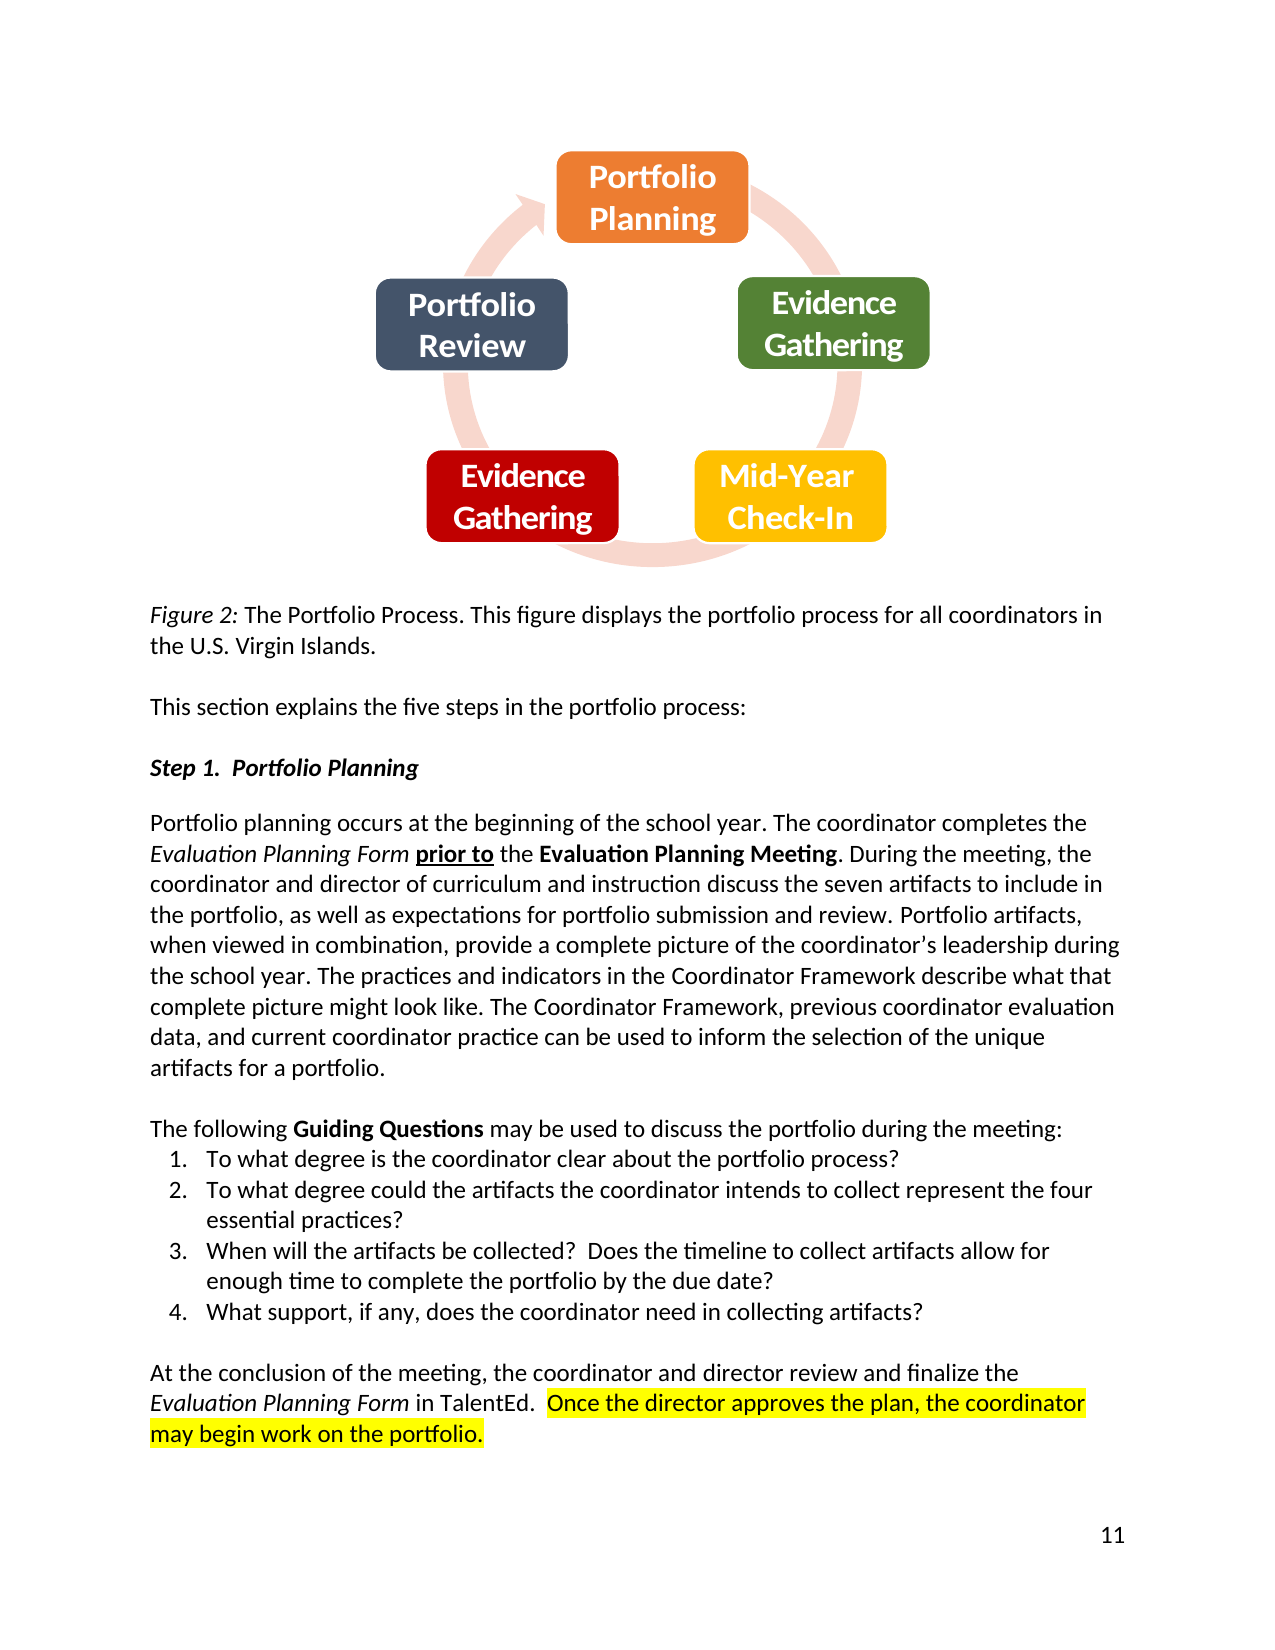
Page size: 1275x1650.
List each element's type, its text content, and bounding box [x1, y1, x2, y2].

subtitle Step 1. Portfolio Planning [150, 752, 1125, 782]
list What support, if any, does the coordinator need in collecting artifacts? [169, 1296, 1125, 1326]
list To what degree is the coordinator clear about the portfolio process? [169, 1143, 1125, 1174]
text This section explains the five steps in the portfolio process: [150, 691, 1125, 721]
list When will the artifacts be collected? Does the timeline to collect artifacts allow for enough time to complete the portfolio by the due date? [169, 1235, 1125, 1296]
list To what degree could the artifacts the coordinator intends to collect represent the four essential practices? [169, 1174, 1125, 1235]
text The following Guiding Questions may be used to discuss the portfolio during the meeting: [150, 1113, 1125, 1143]
text Portfolio planning occurs at the beginning of the school year. The coordinator completes the Evaluation Planning Form prior to the Evaluation Planning Meeting. During the meeting, the coordinator and director of curriculum and instruction discuss the seven artifacts to include in the portfolio, as well as expectations for portfolio submission and review. Portfolio artifacts, when viewed in combination, provide a complete picture of the coordinator’s leadership during the school year. The practices and indicators in the Coordinator Framework describe what that complete picture might look like. The Coordinator Framework, previous coordinator evaluation data, and current coordinator practice can be used to inform the selection of the unique artifacts for a portfolio. [150, 807, 1125, 1082]
text Figure 2: The Portfolio Process. This figure displays the portfolio process for all coordinators in the U.S. Virgin Islands. [150, 599, 1125, 660]
text At the conclusion of the meeting, the coordinator and director review and finalize the Evaluation Planning Form in TalentEd. Once the director approves the plan, the coordinator may begin work on the portfolio. [150, 1357, 1125, 1448]
